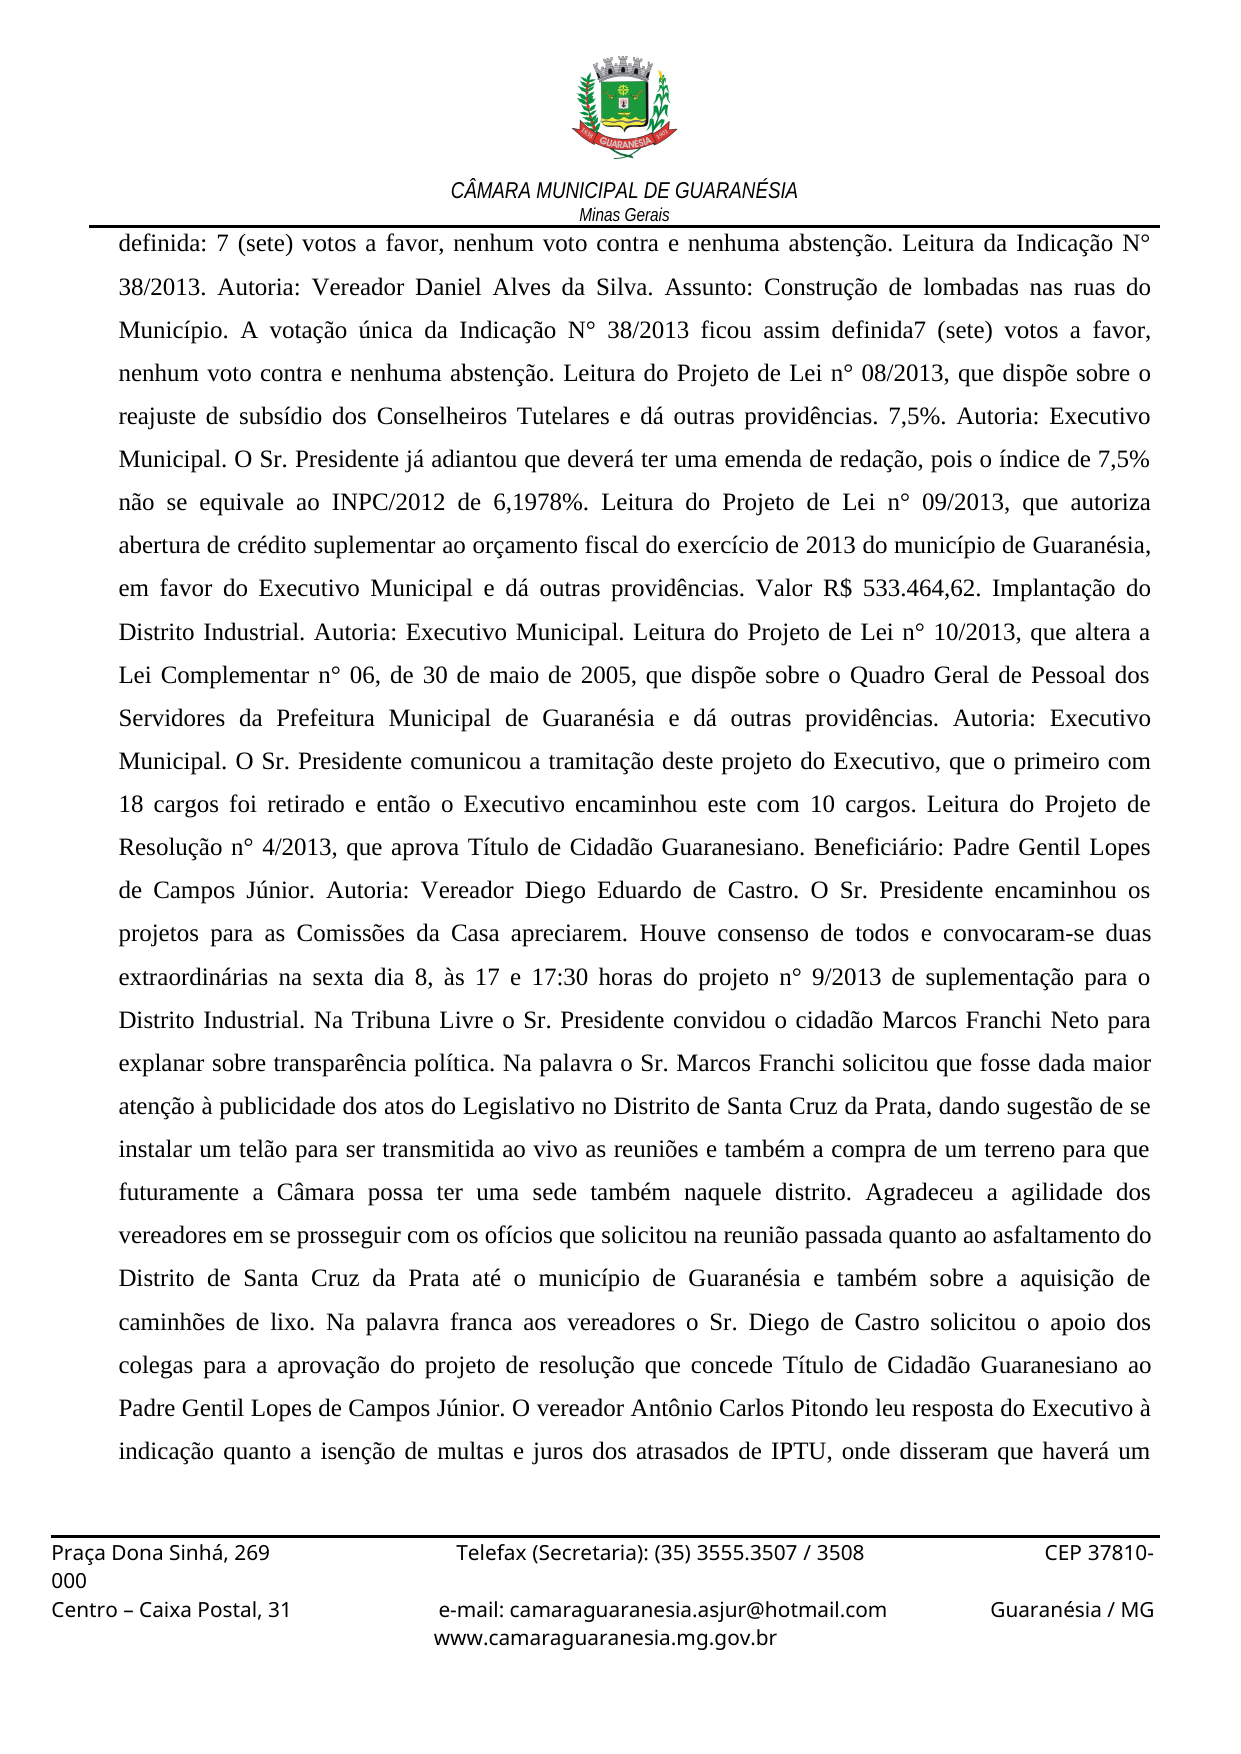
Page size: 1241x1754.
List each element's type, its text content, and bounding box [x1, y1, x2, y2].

picture [571, 56, 678, 159]
